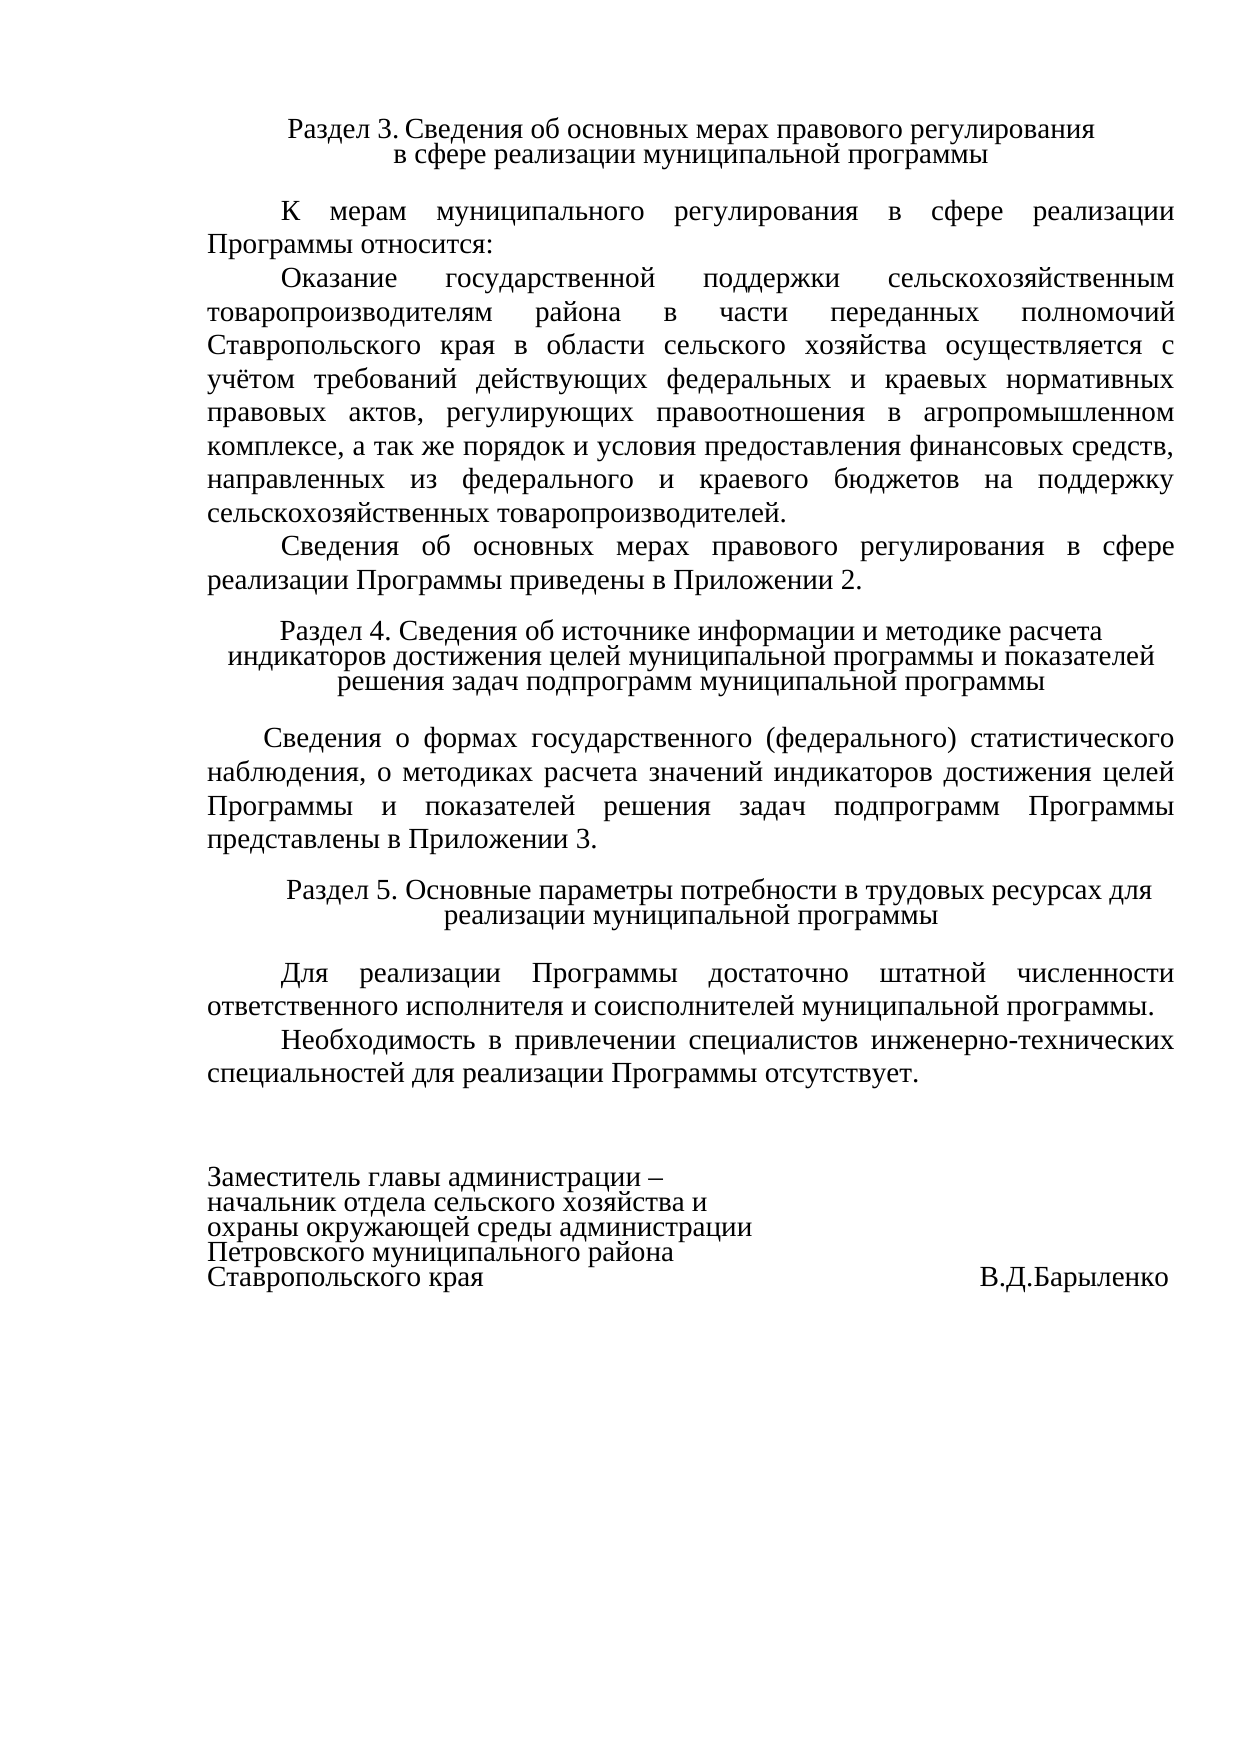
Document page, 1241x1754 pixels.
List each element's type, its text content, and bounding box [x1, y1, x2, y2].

text Сведения об основных мерах правового регулирования в сфере реализации Программы приведены в Приложении 2. [207, 528, 1175, 596]
text Петровского муниципального района [207, 1241, 1175, 1266]
text охраны окружающей среды администрации [207, 1216, 1175, 1241]
text в сфере реализации муниципальной программы [438, 143, 1175, 168]
text Раздел 5. Основные параметры потребности в трудовых ресурсах для реализации муниципальной программы [207, 880, 1175, 930]
text Ставропольского края В.Д.Барыленко [207, 1266, 1175, 1291]
text Оказание государственной поддержки сельскохозяйственным товаропроизводителям района в части переданных полномочий Ставропольского края в области сельского хозяйства осуществляется с учётом требований действующих федеральных и краевых нормативных правовых актов, регулирующих правоотношения в агропромышленном комплексе, а так же порядок и условия предоставления финансовых средств, направленных из федерального и краевого бюджетов на поддержку сельскохозяйственных товаропроизводителей. [207, 260, 1175, 528]
text Раздел 3. Сведения об основных мерах правового регулирования [207, 118, 1175, 143]
text К мерам муниципального регулирования в сфере реализации Программы относится: [207, 193, 1175, 260]
text Необходимость в привлечении специалистов инженерно-технических специальностей для реализации Программы отсутствует. [207, 1022, 1175, 1089]
text начальник отдела сельского хозяйства и [207, 1191, 1175, 1216]
text Сведения о формах государственного (федерального) статистического наблюдения, о методиках расчета значений индикаторов достижения целей Программы и показателей решения задач подпрограмм Программы представлены в Приложении 3. [207, 721, 1175, 855]
text в сфере реализации муниципальной программы [207, 143, 435, 168]
text Для реализации Программы достаточно штатной численности ответственного исполнителя и соисполнителей муниципальной программы. [207, 955, 1175, 1022]
text Раздел 4. Сведения об источнике информации и методике расчета индикаторов достижения целей муниципальной программы и показателей решения задач подпрограмм муниципальной программы [207, 621, 1175, 696]
text Заместитель главы администрации – [207, 1166, 1175, 1191]
